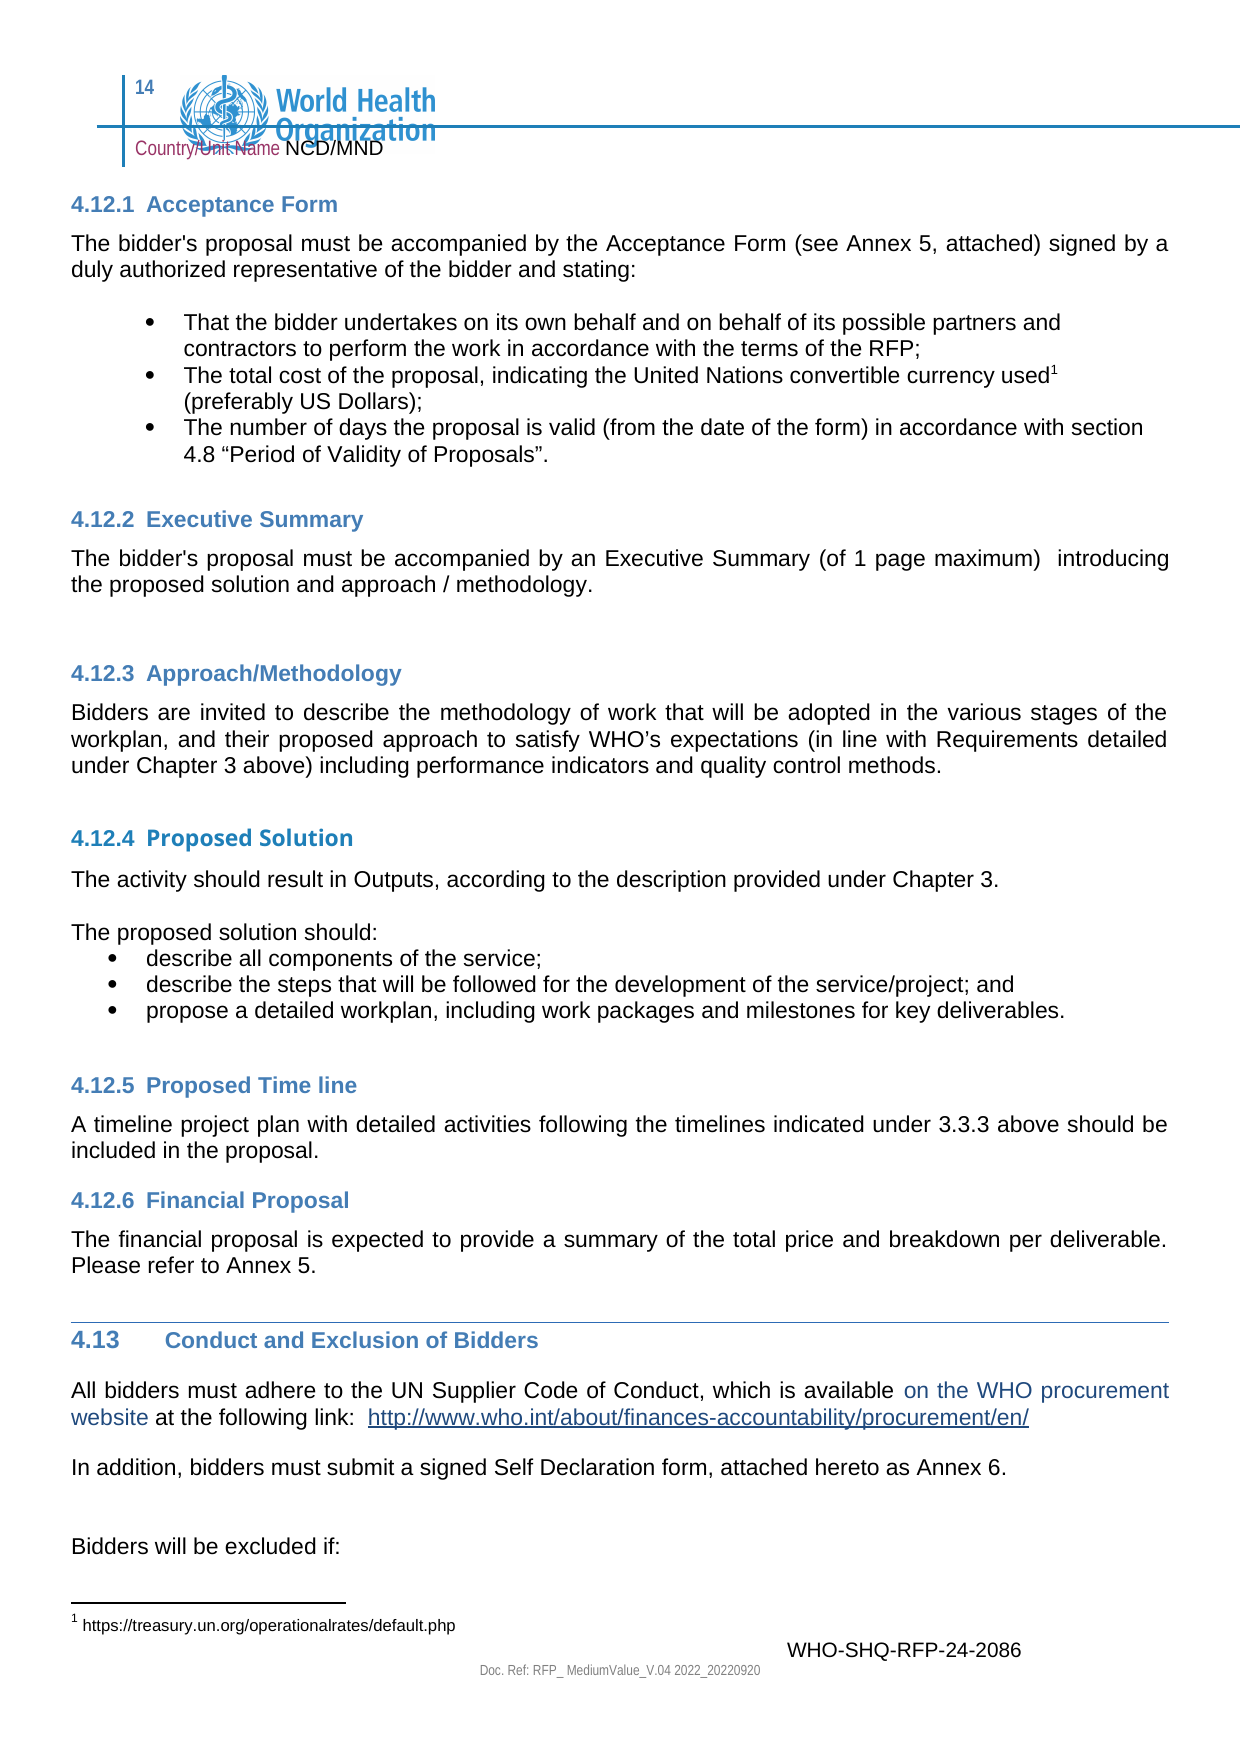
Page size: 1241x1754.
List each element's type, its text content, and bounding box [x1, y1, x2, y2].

picture [339, 143, 343, 154]
picture [288, 143, 295, 154]
picture [180, 75, 435, 125]
list describe the steps that will be followed for the development of the service/project; and [108, 971, 1169, 997]
text Bidders are invited to describe the methodology of work that will be adopted in the various stages of the workplan, and their proposed approach to satisfy WHO’s expectations (in line with Requirements detailed under Chapter 3 above) including performance indicators and quality control methods. [71, 699, 1169, 778]
list propose a detailed workplan, including work packages and milestones for key deliverables. [108, 997, 1169, 1024]
text In addition, bidders must submit a signed Self Declaration form, attached hereto as Annex 6. [71, 1454, 1169, 1480]
text The activity should result in Outputs, according to the description provided under Chapter 3. [71, 866, 1169, 892]
subtitle Proposed Time line [71, 1072, 1169, 1098]
subtitle Proposed Solution [71, 822, 1169, 853]
picture [319, 142, 327, 153]
picture [180, 128, 435, 154]
list That the bidder undertakes on its own behalf and on behalf of its possible partners and contractors to perform the work in accordance with the terms of the RFP; [146, 309, 1169, 362]
text The financial proposal is expected to provide a summary of the total price and breakdown per deliverable. Please refer to Annex 5. [71, 1226, 1169, 1279]
text The proposed solution should: [71, 918, 1169, 945]
subtitle Conduct and Exclusion of Bidders [71, 1323, 1169, 1353]
subtitle Financial Proposal [71, 1187, 1169, 1214]
text A timeline project plan with detailed activities following the timelines indicated under 3.3.3 above should be included in the proposal. [71, 1111, 1169, 1163]
picture [356, 143, 363, 154]
text Bidders will be excluded if: [71, 1533, 1169, 1559]
subtitle Acceptance Form [71, 191, 1169, 217]
picture [346, 144, 350, 154]
list The number of days the proposal is valid (from the date of the form) in accordance with section 4.8 “Period of Validity of Proposals”. [146, 414, 1169, 467]
picture [237, 144, 242, 154]
list describe all components of the service; [108, 945, 1169, 971]
picture [372, 142, 380, 153]
text The bidder's proposal must be accompanied by an Executive Summary (of 1 page maximum) introducing the proposed solution and approach / methodology. [71, 545, 1169, 597]
subtitle Executive Summary [71, 506, 1169, 532]
text The bidder's proposal must be accompanied by the Acceptance Form (see Annex 5, attached) signed by a duly authorized representative of the bidder and stating: [71, 230, 1169, 283]
list The total cost of the proposal, indicating the United Nations convertible currency used (preferably US Dollars); [146, 362, 1169, 414]
subtitle Approach/Methodology [71, 660, 1169, 687]
text All bidders must adhere to the UN Supplier Code of Conduct, which is available on the WHO procurement website at the following link: http://www.who.int/about/finances-accountability/procurement/en/ [71, 1377, 1169, 1430]
